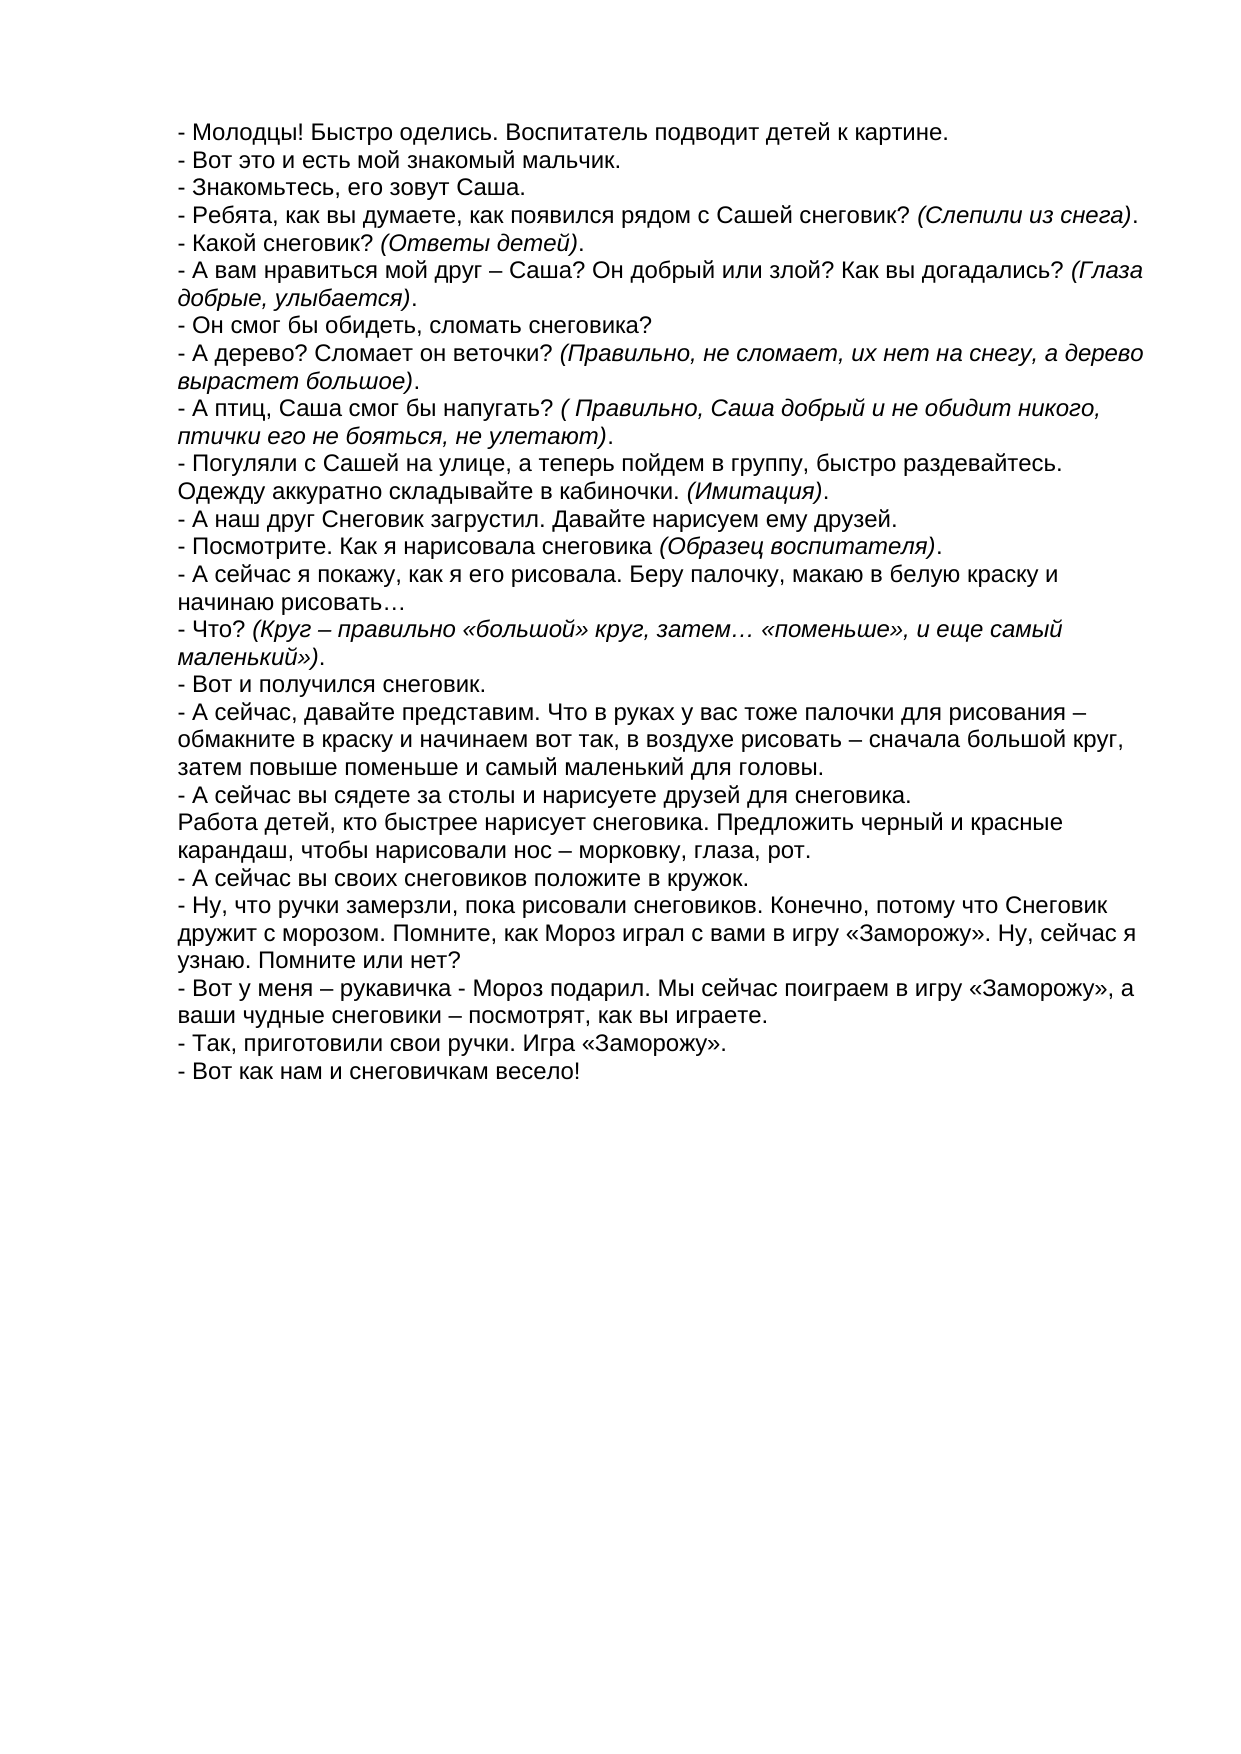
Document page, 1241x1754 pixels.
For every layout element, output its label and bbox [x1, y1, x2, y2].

text [177, 118, 1152, 1084]
